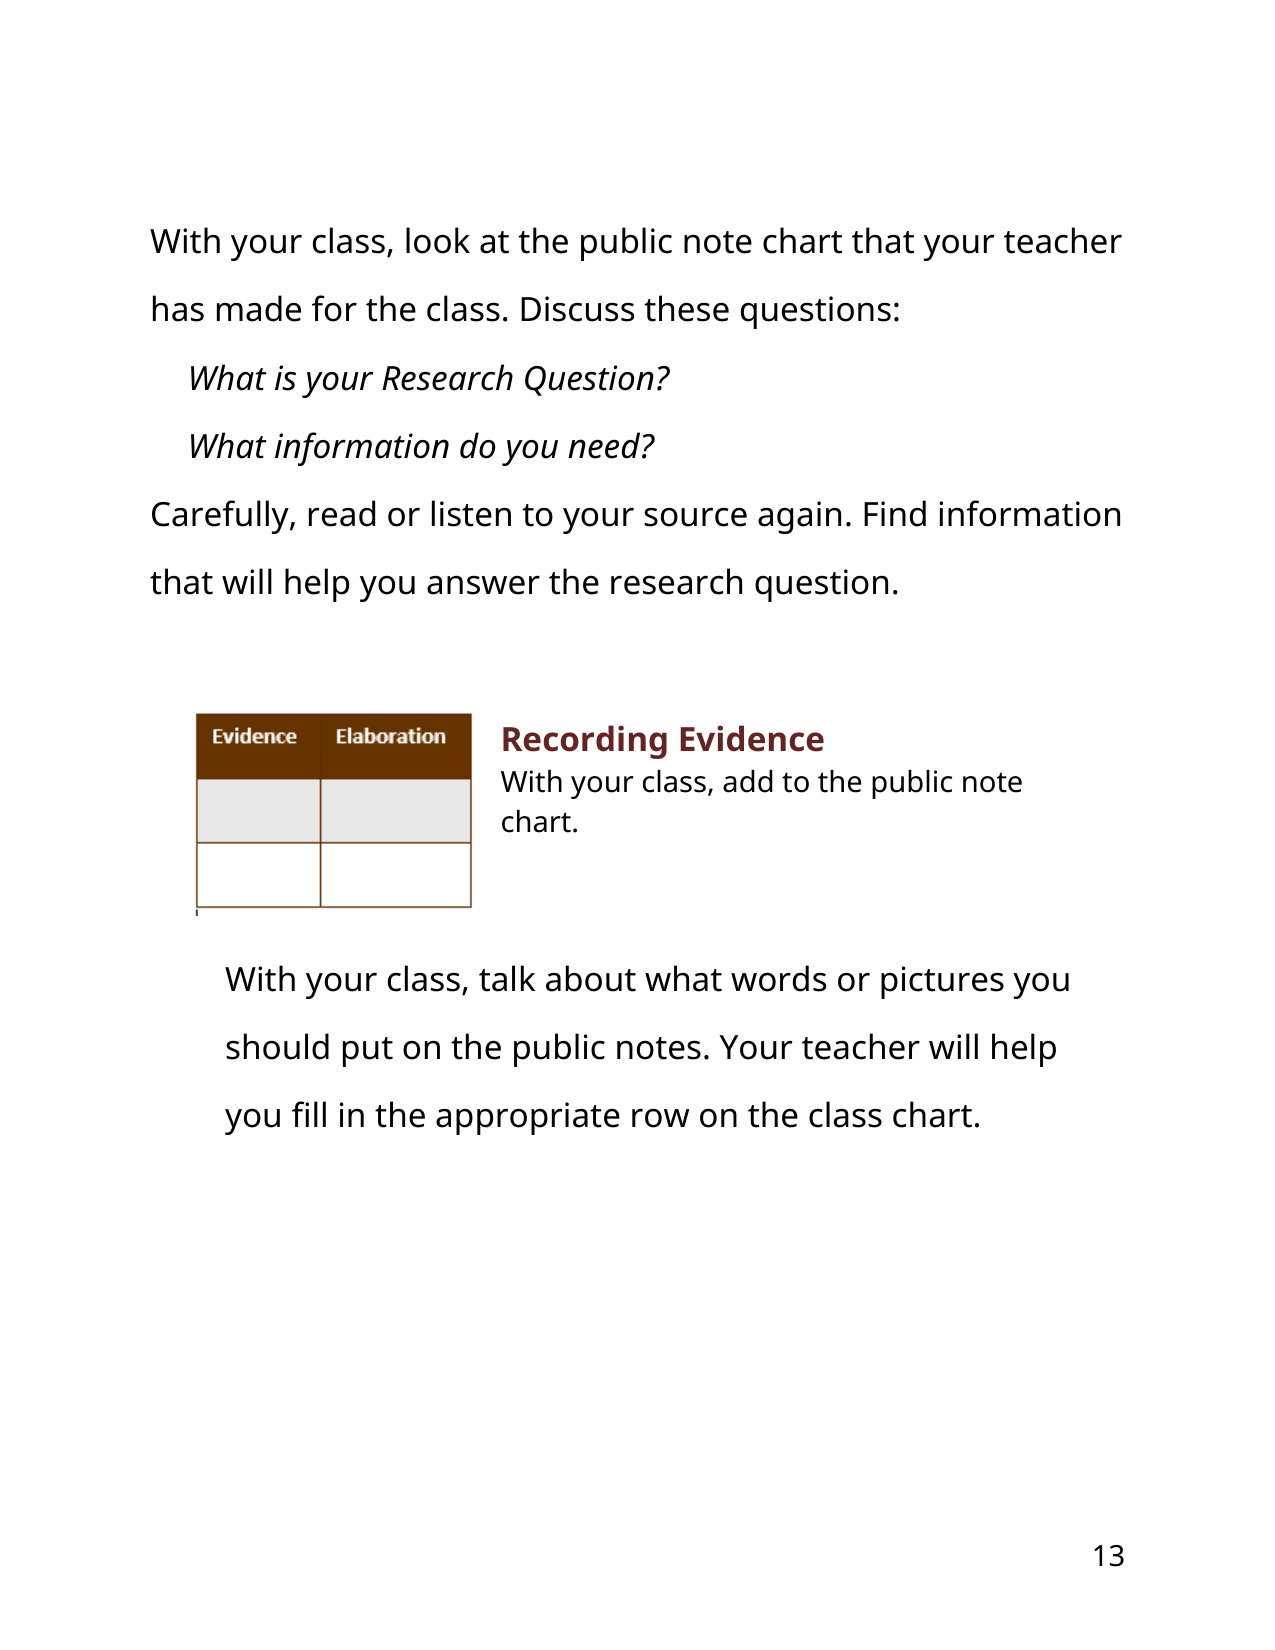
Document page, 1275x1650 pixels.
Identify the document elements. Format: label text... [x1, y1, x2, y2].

text What information do you need? [187, 422, 1125, 468]
text With your class, look at the public note chart that your teacher has made for the class. Discuss these questions: [150, 218, 1125, 332]
text With your class, talk about what words or pictures you should put on the public notes. Your teacher will help you fill in the appropriate row on the class chart. [225, 955, 1125, 1137]
text What is your Research Question? [187, 354, 1125, 400]
picture [187, 706, 483, 916]
text Carefully, read or listen to your source again. Find information that will help you answer the research question. [150, 491, 1125, 604]
